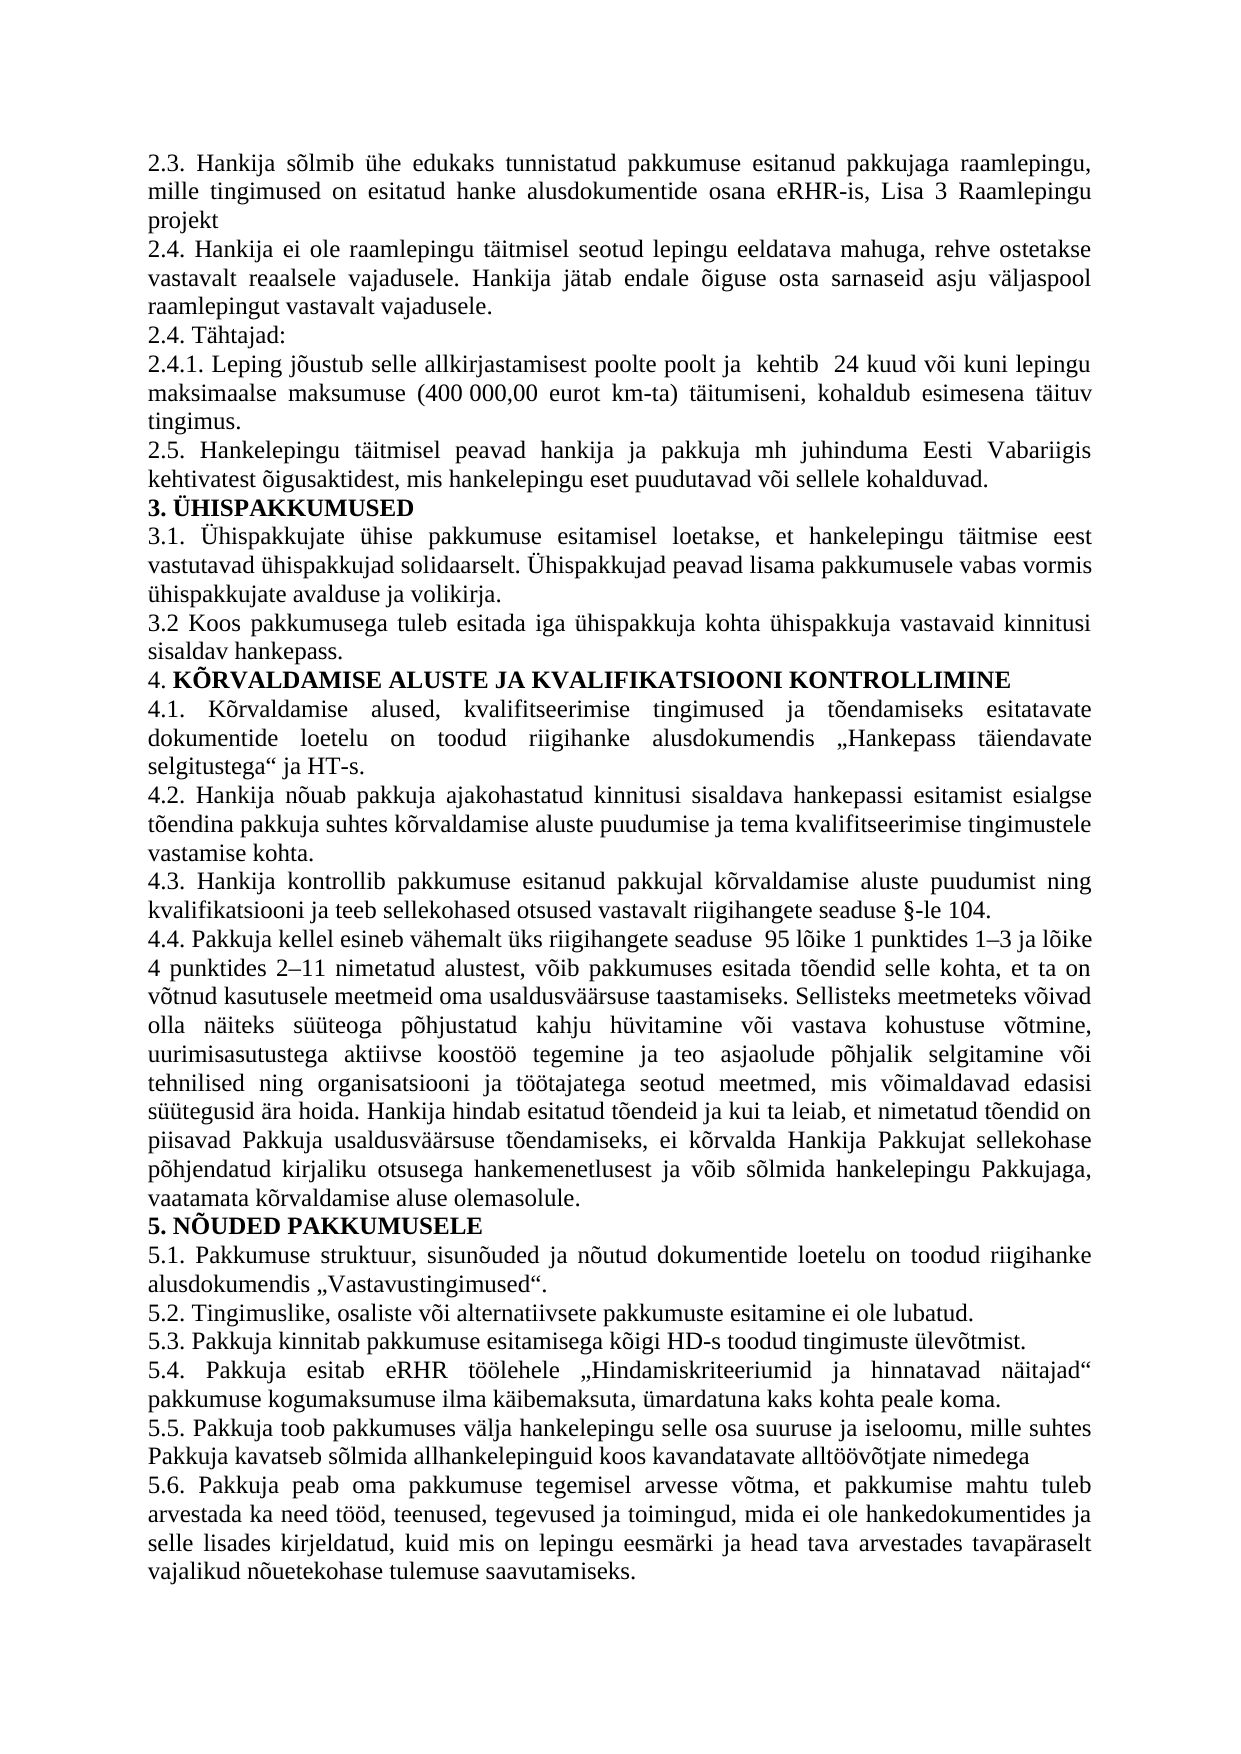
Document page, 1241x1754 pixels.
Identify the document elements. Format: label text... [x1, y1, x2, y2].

text 2.3. Hankija sõlmib ühe edukaks tunnistatud pakkumuse esitanud pakkujaga raamlepingu, mille tingimused on esitatud hanke alusdokumentide osana eRHR-is, Lisa 3 Raamlepingu projekt [148, 148, 1093, 234]
text 4.1. Kõrvaldamise alused, kvalifitseerimise tingimused ja tõendamiseks esitatavate dokumentide loetelu on toodud riigihanke alusdokumendis „Hankepass täiendavate selgitustega“ ja HT-s. [148, 694, 1093, 780]
text 3. ÜHISPAKKUMUSED [148, 493, 1093, 521]
text 4.3. Hankija kontrollib pakkumuse esitanud pakkujal kõrvaldamise aluste puudumist ning kvalifikatsiooni ja teeb sellekohased otsused vastavalt riigihangete seaduse §-le 104. [148, 866, 1093, 924]
text 2.5. Hankelepingu täitmisel peavad hankija ja pakkuja mh juhinduma Eesti Vabariigis kehtivatest õigusaktidest, mis hankelepingu eset puudutavad või sellele kohalduvad. [148, 435, 1093, 493]
text 2.4. Hankija ei ole raamlepingu täitmisel seotud lepingu eeldatava mahuga, rehve ostetakse vastavalt reaalsele vajadusele. Hankija jätab endale õiguse osta sarnaseid asju väljaspool raamlepingut vastavalt vajadusele. [148, 234, 1093, 320]
text 2.4.1. Leping jõustub selle allkirjastamisest poolte poolt ja kehtib 24 kuud või kuni lepingu maksimaalse maksumuse (400 000,00 eurot km-ta) täitumiseni, kohaldub esimesena täituv tingimus. [148, 349, 1093, 435]
text 3.2 Koos pakkumusega tuleb esitada iga ühispakkuja kohta ühispakkuja vastavaid kinnitusi sisaldav hankepass. [148, 608, 1093, 665]
text 5.4. Pakkuja esitab eRHR töölehele „Hindamiskriteeriumid ja hinnatavad näitajad“ pakkumuse kogumaksumuse ilma käibemaksuta, ümardatuna kaks kohta peale koma. [148, 1355, 1093, 1413]
text 4. KÕRVALDAMISE ALUSTE JA KVALIFIKATSIOONI KONTROLLIMINE [148, 665, 1093, 694]
text 4.4. Pakkuja kellel esineb vähemalt üks riigihangete seaduse 95 lõike 1 punktides 1–3 ja lõike 4 punktides 2–11 nimetatud alustest, võib pakkumuses esitada tõendid selle kohta, et ta on võtnud kasutusele meetmeid oma usaldusväärsuse taastamiseks. Sellisteks meetmeteks võivad olla näiteks süüteoga põhjustatud kahju hüvitamine või vastava kohustuse võtmine, uurimisasutustega aktiivse koostöö tegemine ja teo asjaolude põhjalik selgitamine või tehnilised ning organisatsiooni ja töötajatega seotud meetmed, mis võimaldavad edasisi süütegusid ära hoida. Hankija hindab esitatud tõendeid ja kui ta leiab, et nimetatud tõendid on piisavad Pakkuja usaldusväärsuse tõendamiseks, ei kõrvalda Hankija Pakkujat sellekohase põhjendatud kirjaliku otsusega hankemenetlusest ja võib sõlmida hankelepingu Pakkujaga, vaatamata kõrvaldamise aluse olemasolule. [148, 924, 1093, 1211]
text 5.1. Pakkumuse struktuur, sisunõuded ja nõutud dokumentide loetelu on toodud riigihanke alusdokumendis „Vastavustingimused“. [148, 1240, 1093, 1298]
text 5. NÕUDED PAKKUMUSELE [148, 1211, 1093, 1240]
text 3.1. Ühispakkujate ühise pakkumuse esitamisel loetakse, et hankelepingu täitmise eest vastutavad ühispakkujad solidaarselt. Ühispakkujad peavad lisama pakkumusele vabas vormis ühispakkujate avalduse ja volikirja. [148, 521, 1093, 608]
text 5.3. Pakkuja kinnitab pakkumuse esitamisega kõigi HD-s toodud tingimuste ülevõtmist. [148, 1326, 1093, 1355]
text 4.2. Hankija nõuab pakkuja ajakohastatud kinnitusi sisaldava hankepassi esitamist esialgse tõendina pakkuja suhtes kõrvaldamise aluste puudumise ja tema kvalifitseerimise tingimustele vastamise kohta. [148, 780, 1093, 866]
text 2.4. Tähtajad: [148, 320, 1093, 349]
text 5.6. Pakkuja peab oma pakkumuse tegemisel arvesse võtma, et pakkumise mahtu tuleb arvestada ka need tööd, teenused, tegevused ja toimingud, mida ei ole hankedokumentides ja selle lisades kirjeldatud, kuid mis on lepingu eesmärki ja head tava arvestades tavapäraselt vajalikud nõuetekohase tulemuse saavutamiseks. [148, 1470, 1093, 1585]
text 5.2. Tingimuslike, osaliste või alternatiivsete pakkumuste esitamine ei ole lubatud. [148, 1298, 1093, 1326]
text 5.5. Pakkuja toob pakkumuses välja hankelepingu selle osa suuruse ja iseloomu, mille suhtes Pakkuja kavatseb sõlmida allhankelepinguid koos kavandatavate alltöövõtjate nimedega [148, 1413, 1093, 1470]
